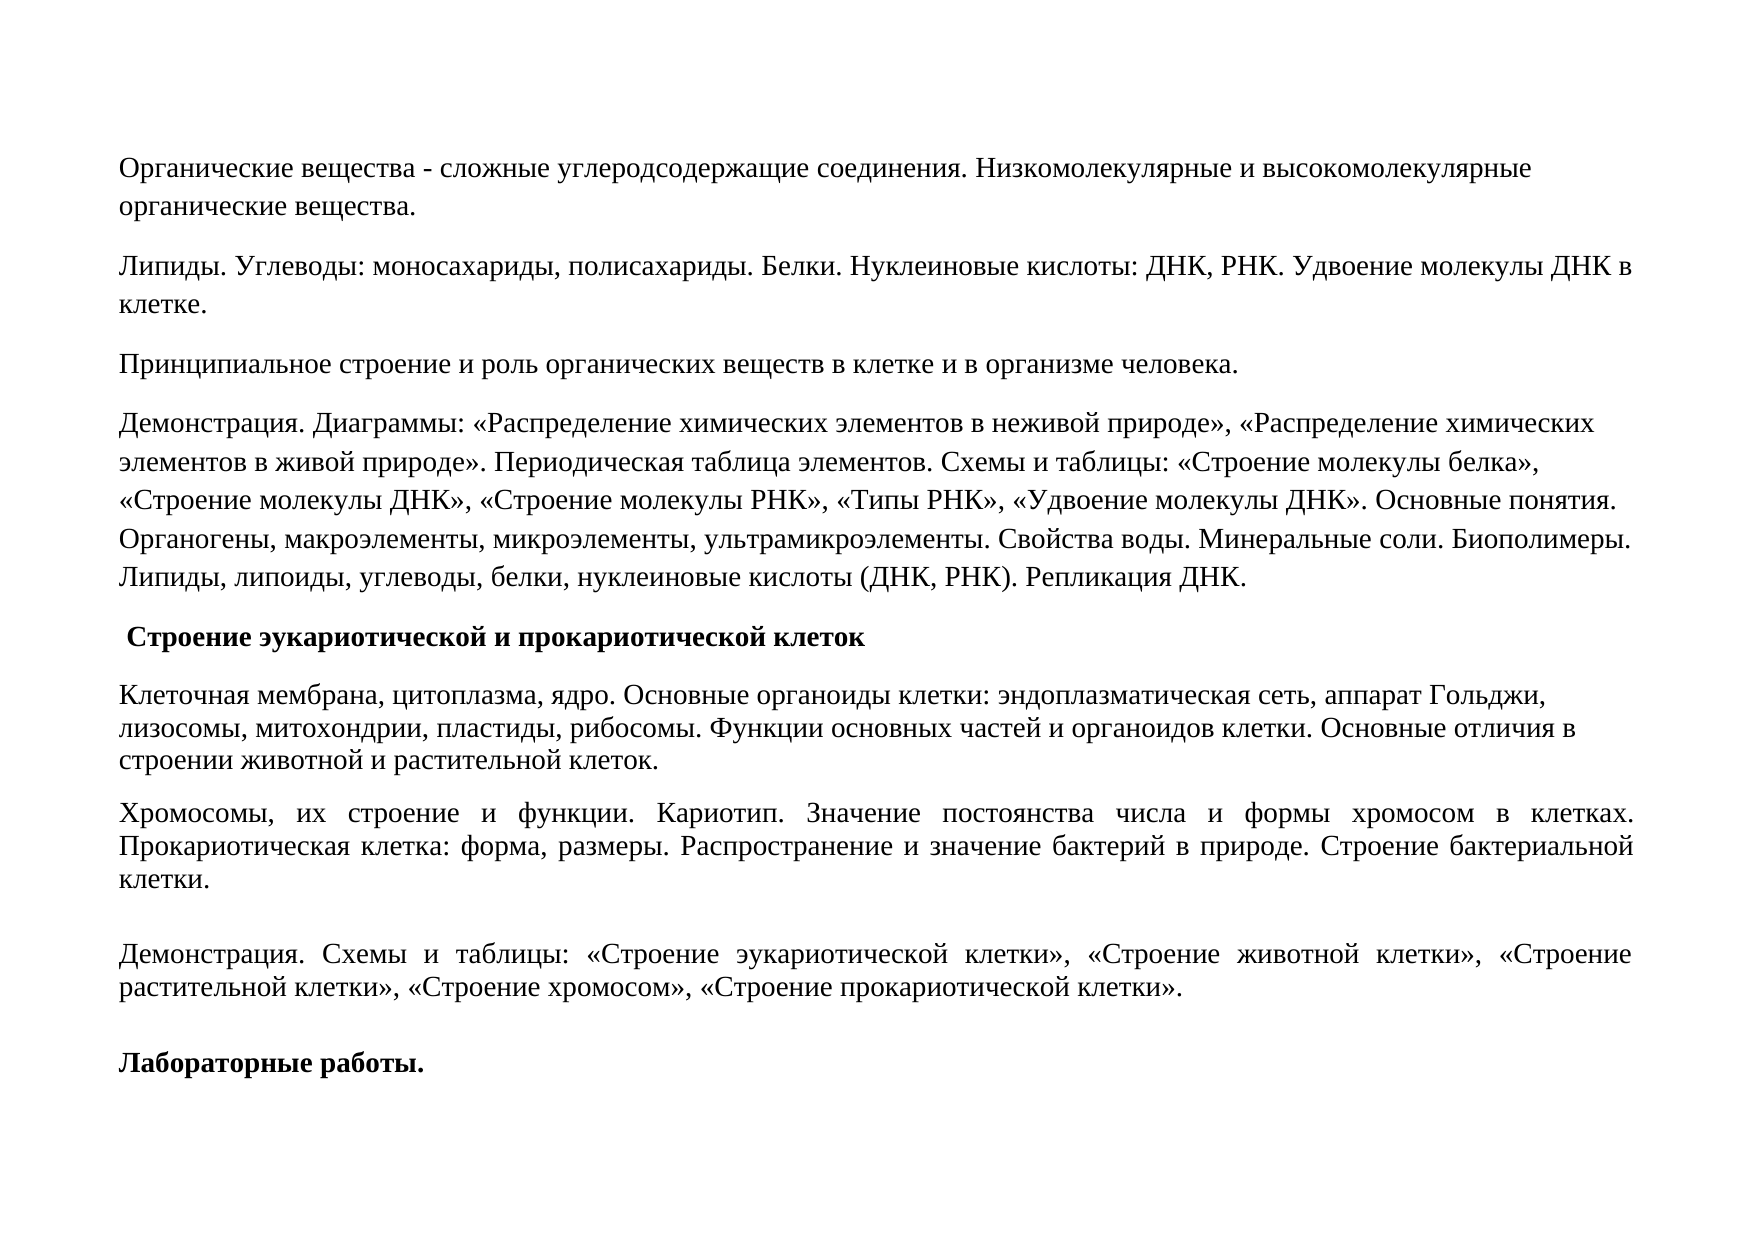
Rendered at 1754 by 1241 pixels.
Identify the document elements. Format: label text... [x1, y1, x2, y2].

text Клеточная мембрана, цитоплазма, ядро. Основные органоиды клетки: эндоплазматическая сеть, аппарат Гольджи, лизосомы, митохондрии, пластиды, рибосомы. Функции основных частей и органоидов клетки. Основные отличия в строении животной и растительной клеток. [119, 678, 1635, 776]
text Липиды. Углеводы: моносахариды, полисахариды. Белки. Нуклеиновые кислоты: ДНК, РНК. Удвоение молекулы ДНК в клетке. [119, 248, 1635, 320]
text Демонстрация. Диаграммы: «Распределение химических элементов в неживой природе», «Распределение химических элементов в живой природе». Периодическая таблица элементов. Схемы и таблицы: «Строение молекулы белка», «Строение молекулы ДНК», «Строение молекулы РНК», «Типы РНК», «Удвоение молекулы ДНК». Основные понятия. Органогены, макроэлементы, микроэлементы, ультрамикроэлементы. Свойства воды. Минеральные соли. Биополимеры. Липиды, липоиды, углеводы, белки, нуклеиновые кислоты (ДНК, РНК). Репликация ДНК. [119, 405, 1635, 593]
text Лабораторные работы. [119, 1045, 1635, 1078]
text Принципиальное строение и роль органических веществ в клетке и в организме человека. [119, 346, 1635, 379]
text Хромосомы, их строение и функции. Кариотип. Значение постоянства числа и формы хромосом в клетках. Прокариотическая клетка: форма, размеры. Распространение и значение бактерий в природе. Строение бактериальной клетки. [119, 797, 1635, 894]
text Строение эукариотической и прокариотической клеток [119, 619, 1635, 652]
text Органические вещества - сложные углеродсодержащие соединения. Низкомолекулярные и высокомолекулярные органические вещества. [119, 150, 1635, 222]
text Демонстрация. Схемы и таблицы: «Строение эукариотической клетки», «Строение животной клетки», «Строение растительной клетки», «Строение хромосом», «Строение прокариотической клетки». [119, 937, 1633, 1003]
